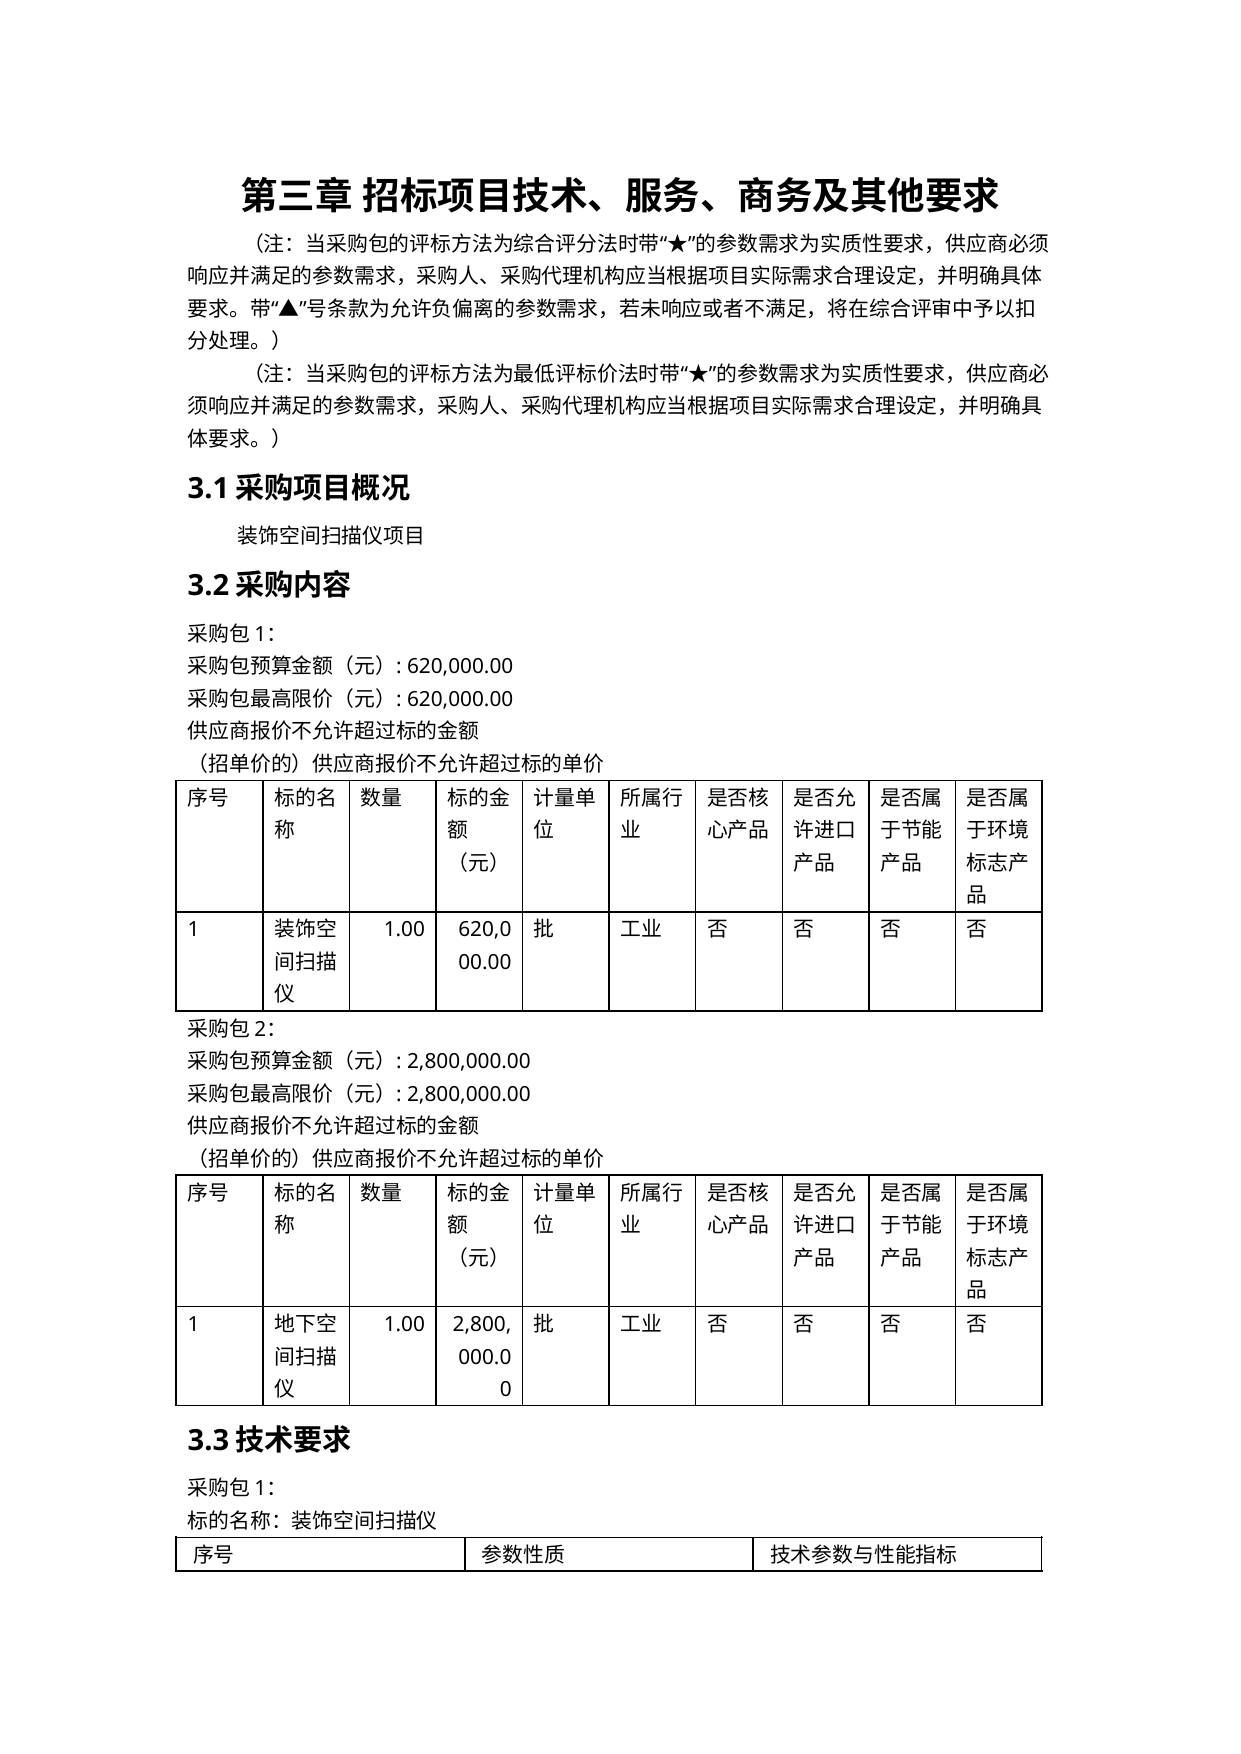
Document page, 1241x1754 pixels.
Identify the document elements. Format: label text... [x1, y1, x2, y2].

table_header 是否属于节能产品 [870, 1176, 955, 1306]
table_cell 装饰空间扫描仪 [264, 913, 349, 1010]
text 采购包最高限价（元）: 2,800,000.00 [187, 1077, 1053, 1109]
table_header 是否属于环境标志产品 [956, 1176, 1041, 1306]
table_header 计量单位 [523, 1176, 608, 1306]
text 采购包1： [187, 617, 1053, 649]
table_header 标的金额 （元） [437, 781, 522, 911]
table_header 是否允许进口产品 [783, 781, 868, 911]
table_header 数量 [350, 1176, 435, 1306]
table_header 是否允许进口产品 [783, 1176, 868, 1306]
table_cell 620,000.00 [437, 913, 522, 1010]
table_header 标的名称 [264, 1176, 349, 1306]
text 采购包2： [187, 1012, 1053, 1044]
table_header 所属行业 [610, 781, 695, 911]
table_cell 地下空间扫描仪 [264, 1307, 349, 1405]
table_cell 批 [523, 913, 608, 1010]
table_header 序号 [177, 1176, 262, 1306]
text 3.1采购项目概况 [187, 454, 1053, 519]
table_header 标的名称 [264, 781, 349, 911]
table_cell 否 [870, 1307, 955, 1405]
table_header 技术参数与性能指标 [754, 1538, 1041, 1570]
text （注：当采购包的评标方法为综合评分法时带“★”的参数需求为实质性要求，供应商必须响应并满足的参数需求，采购人、采购代理机构应当根据项目实际需求合理设定，并明确具体要求。带“▲”号条款为允许负偏离的参数需求，若未响应或者不满足，将在综合评审中予以扣分处理。） [187, 227, 1053, 357]
table_header 计量单位 [523, 781, 608, 911]
table_cell 1.00 [350, 913, 435, 1010]
table_cell 批 [523, 1307, 608, 1405]
text 采购包预算金额（元）: 620,000.00 [187, 649, 1053, 682]
table_cell 否 [956, 1307, 1041, 1405]
text （招单价的）供应商报价不允许超过标的单价 [187, 747, 1053, 779]
table_header 标的金额 （元） [437, 1176, 522, 1306]
table_cell 1 [177, 913, 262, 1010]
table_header 所属行业 [610, 1176, 695, 1306]
table_header 是否核心产品 [696, 1176, 782, 1306]
text （注：当采购包的评标方法为最低评标价法时带“★”的参数需求为实质性要求，供应商必须响应并满足的参数需求，采购人、采购代理机构应当根据项目实际需求合理设定，并明确具体要求。） [187, 357, 1053, 454]
table_cell 否 [870, 913, 955, 1010]
text 3.3技术要求 [187, 1406, 1053, 1471]
table_header 是否属于环境标志产品 [956, 781, 1041, 911]
table_cell 否 [783, 1307, 868, 1405]
table_header 序号 [177, 1538, 464, 1570]
text 采购包1： [187, 1471, 1053, 1504]
table_header 是否核心产品 [696, 781, 782, 911]
text 采购包最高限价（元）: 620,000.00 [187, 682, 1053, 714]
text 3.2采购内容 [187, 552, 1053, 617]
table_cell 工业 [610, 913, 695, 1010]
text 供应商报价不允许超过标的金额 [187, 714, 1053, 747]
table_header 是否属于节能产品 [870, 781, 955, 911]
text （招单价的）供应商报价不允许超过标的单价 [187, 1142, 1053, 1174]
text 标的名称：装饰空间扫描仪 [187, 1504, 1053, 1536]
table_cell 否 [956, 913, 1041, 1010]
text 供应商报价不允许超过标的金额 [187, 1109, 1053, 1142]
table_cell 1.00 [350, 1307, 435, 1405]
text 采购包预算金额（元）: 2,800,000.00 [187, 1044, 1053, 1077]
text 第三章 招标项目技术、服务、商务及其他要求 [187, 162, 1053, 227]
table_cell 否 [696, 1307, 782, 1405]
table_header 数量 [350, 781, 435, 911]
table_cell 1 [177, 1307, 262, 1405]
table_cell 否 [696, 913, 782, 1010]
table_header 参数性质 [466, 1538, 752, 1570]
table_cell 否 [783, 913, 868, 1010]
table_cell 工业 [610, 1307, 695, 1405]
table_header 序号 [177, 781, 262, 911]
text 装饰空间扫描仪项目 [187, 519, 1053, 552]
table_cell 2,800,000.00 [437, 1307, 522, 1405]
